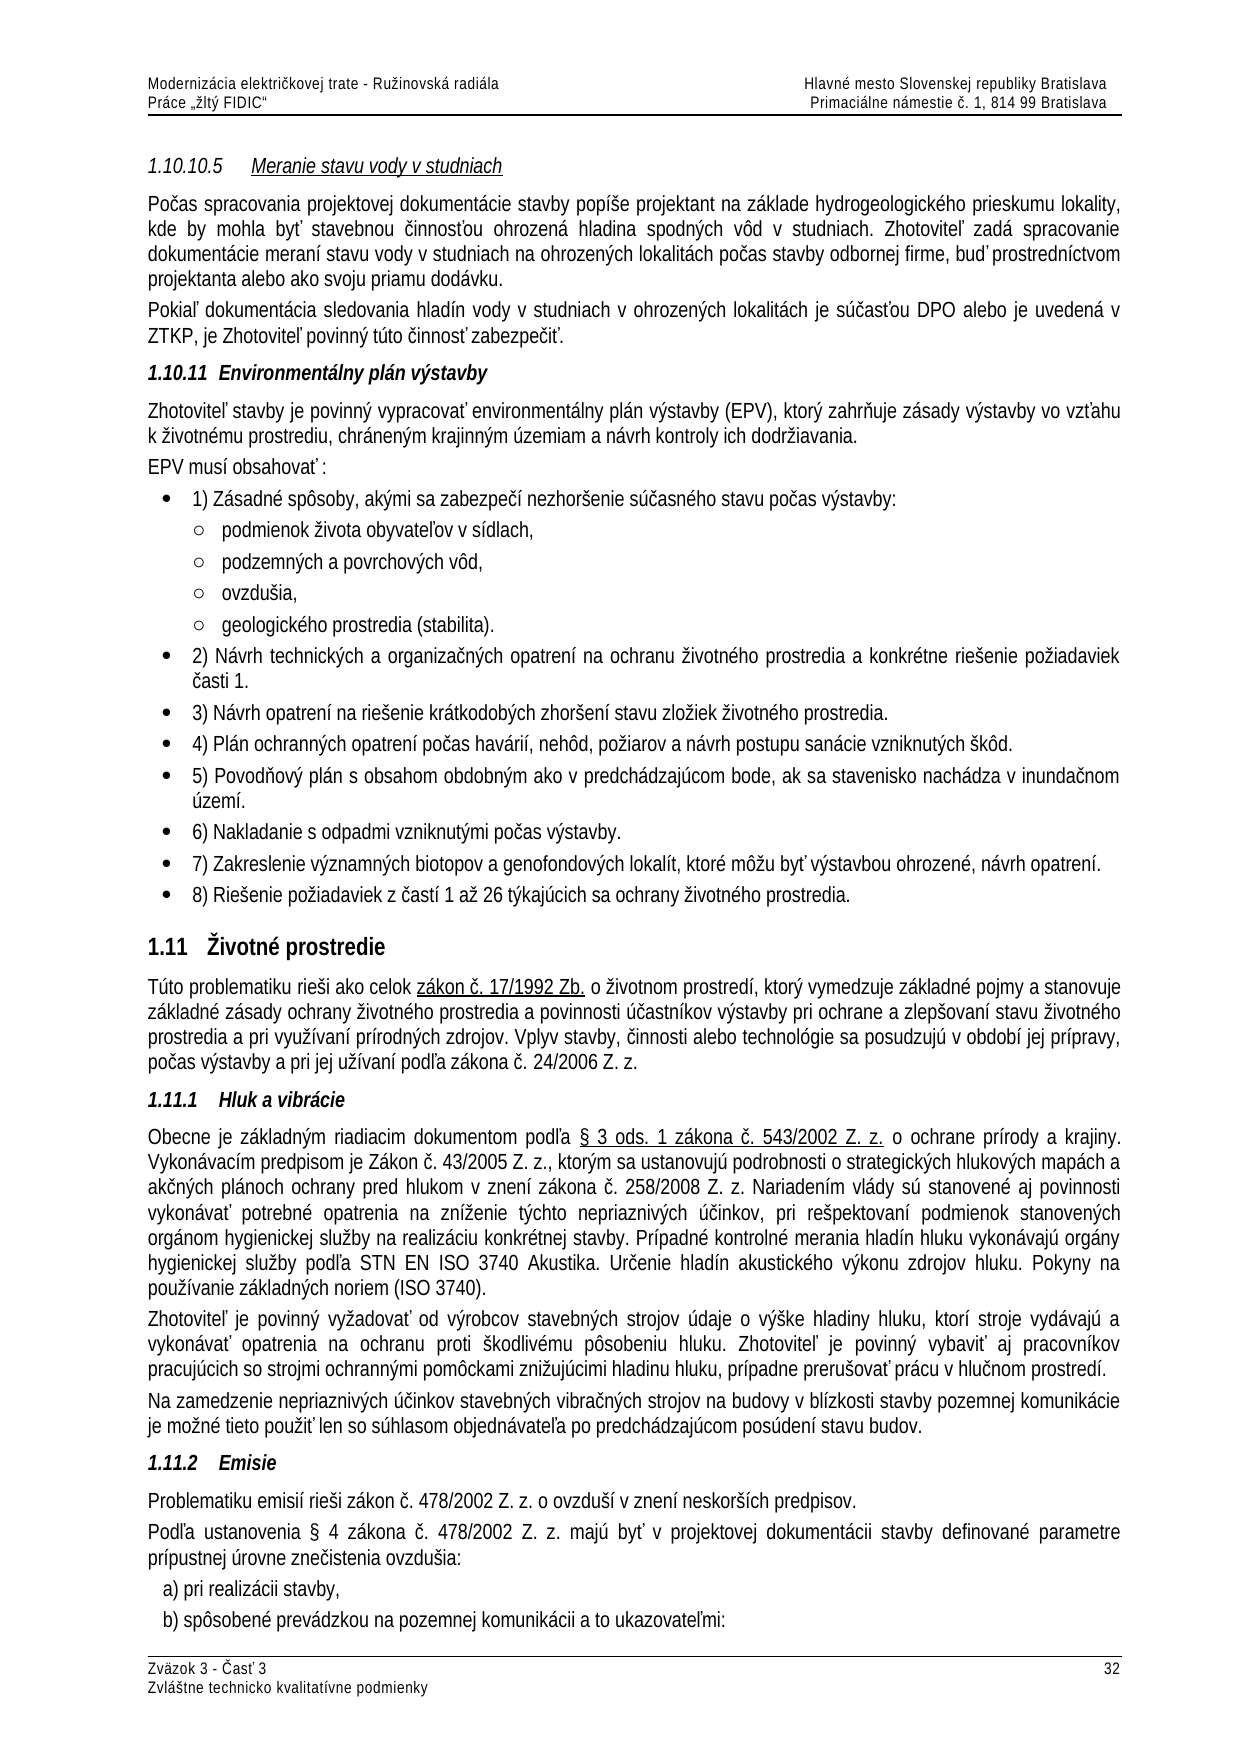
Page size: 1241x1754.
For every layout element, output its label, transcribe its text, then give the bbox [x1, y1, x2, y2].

text 5) Povodňový plán s obsahom obdobným ako v predchádzajúcom bode, ak sa stavenisko nachádza v inundačnom území. [163, 763, 1122, 813]
text podmienok života obyvateľov v sídlach, [192, 517, 1122, 542]
text 6) Nakladanie s odpadmi vzniknutými počas výstavby. [163, 819, 1122, 844]
text 4) Plán ochranných opatrení počas havárií, nehôd, požiarov a návrh postupu sanácie vzniknutých škôd. [163, 731, 1122, 756]
text ovzdušia, [192, 580, 1122, 605]
list a) pri realizácii stavby, [163, 1576, 1122, 1601]
text 8) Riešenie požiadaviek z častí 1 až 26 týkajúcich sa ochrany životného prostredia. [163, 882, 1122, 907]
subtitle Environmentálny plán výstavby [148, 360, 1122, 385]
subtitle Emisie [148, 1450, 1122, 1475]
list b) spôsobené prevádzkou na pozemnej komunikácii a to ukazovateľmi: [163, 1607, 1122, 1632]
text Pokiaľ dokumentácia sledovania hladín vody v studniach v ohrozených lokalitách je súčasťou DPO alebo je uvedená v ZTKP, je Zhotoviteľ povinný túto činnosť zabezpečiť. [148, 297, 1122, 348]
text EPV musí obsahovať : [148, 454, 1122, 479]
subtitle Meranie stavu vody v studniach [148, 153, 1122, 178]
text 2) Návrh technických a organizačných opatrení na ochranu životného prostredia a konkrétne riešenie požiadaviek časti 1. [163, 643, 1122, 693]
text geologického prostredia (stabilita). [192, 612, 1122, 637]
text Túto problematiku rieši ako celok zákon č. 17/1992 Zb. o životnom prostredí, ktorý vymedzuje základné pojmy a stanovuje základné zásady ochrany životného prostredia a povinnosti účastníkov výstavby pri ochrane a zlepšovaní stavu životného prostredia a pri využívaní prírodných zdrojov. Vplyv stavby, činnosti alebo technológie sa posudzujú v období jej prípravy, počas výstavby a pri jej užívaní podľa zákona č. 24/2006 Z. z. [148, 973, 1122, 1074]
text 3) Návrh opatrení na riešenie krátkodobých zhoršení stavu zložiek životného prostredia. [163, 700, 1122, 725]
subtitle Životné prostredie [148, 932, 1122, 961]
text podzemných a povrchových vôd, [192, 548, 1122, 574]
text Na zamedzenie nepriaznivých účinkov stavebných vibračných strojov na budovy v blízkosti stavby pozemnej komunikácie je možné tieto použiť len so súhlasom objednávateľa po predchádzajúcom posúdení stavu budov. [148, 1388, 1122, 1438]
text Zhotoviteľ je povinný vyžadovať od výrobcov stavebných strojov údaje o výške hladiny hluku, ktorí stroje vydávajú a vykonávať opatrenia na ochranu proti škodlivému pôsobeniu hluku. Zhotoviteľ je povinný vybaviť aj pracovníkov pracujúcich so strojmi ochrannými pomôckami znižujúcimi hladinu hluku, prípadne prerušovať prácu v hlučnom prostredí. [148, 1306, 1122, 1381]
text 7) Zakreslenie významných biotopov a genofondových lokalít, ktoré môžu byť výstavbou ohrozené, návrh opatrení. [163, 851, 1122, 876]
text Podľa ustanovenia § 4 zákona č. 478/2002 Z. z. majú byť v projektovej dokumentácii stavby definované parametre prípustnej úrovne znečistenia ovzdušia: [148, 1519, 1122, 1569]
subtitle Hluk a vibrácie [148, 1086, 1122, 1112]
text Zhotoviteľ stavby je povinný vypracovať environmentálny plán výstavby (EPV), ktorý zahrňuje zásady výstavby vo vzťahu k životnému prostrediu, chráneným krajinným územiam a návrh kontroly ich dodržiavania. [148, 398, 1122, 448]
text Problematiku emisií rieši zákon č. 478/2002 Z. z. o ovzduší v znení neskorších predpisov. [148, 1488, 1122, 1513]
text 1) Zásadné spôsoby, akými sa zabezpečí nezhoršenie súčasného stavu počas výstavby: [163, 486, 1122, 511]
text Obecne je základným riadiacim dokumentom podľa § 3 ods. 1 zákona č. 543/2002 Z. z. o ochrane prírody a krajiny. Vykonávacím predpisom je Zákon č. 43/2005 Z. z., ktorým sa ustanovujú podrobnosti o strategických hlukových mapách a akčných plánoch ochrany pred hlukom v znení zákona č. 258/2008 Z. z. Nariadením vlády sú stanovené aj povinnosti vykonávať potrebné opatrenia na zníženie týchto nepriaznivých účinkov, pri rešpektovaní podmienok stanovených orgánom hygienickej služby na realizáciu konkrétnej stavby. Prípadné kontrolné merania hladín hluku vykonávajú orgány hygienickej služby podľa STN EN ISO 3740 Akustika. Určenie hladín akustického výkonu zdrojov hluku. Pokyny na používanie základných noriem (ISO 3740). [148, 1124, 1122, 1300]
text Počas spracovania projektovej dokumentácie stavby popíše projektant na základe hydrogeologického prieskumu lokality, kde by mohla byť stavebnou činnosťou ohrozená hladina spodných vôd v studniach. Zhotoviteľ zadá spracovanie dokumentácie meraní stavu vody v studniach na ohrozených lokalitách počas stavby odbornej firme, buď prostredníctvom projektanta alebo ako svoju priamu dodávku. [148, 191, 1122, 291]
